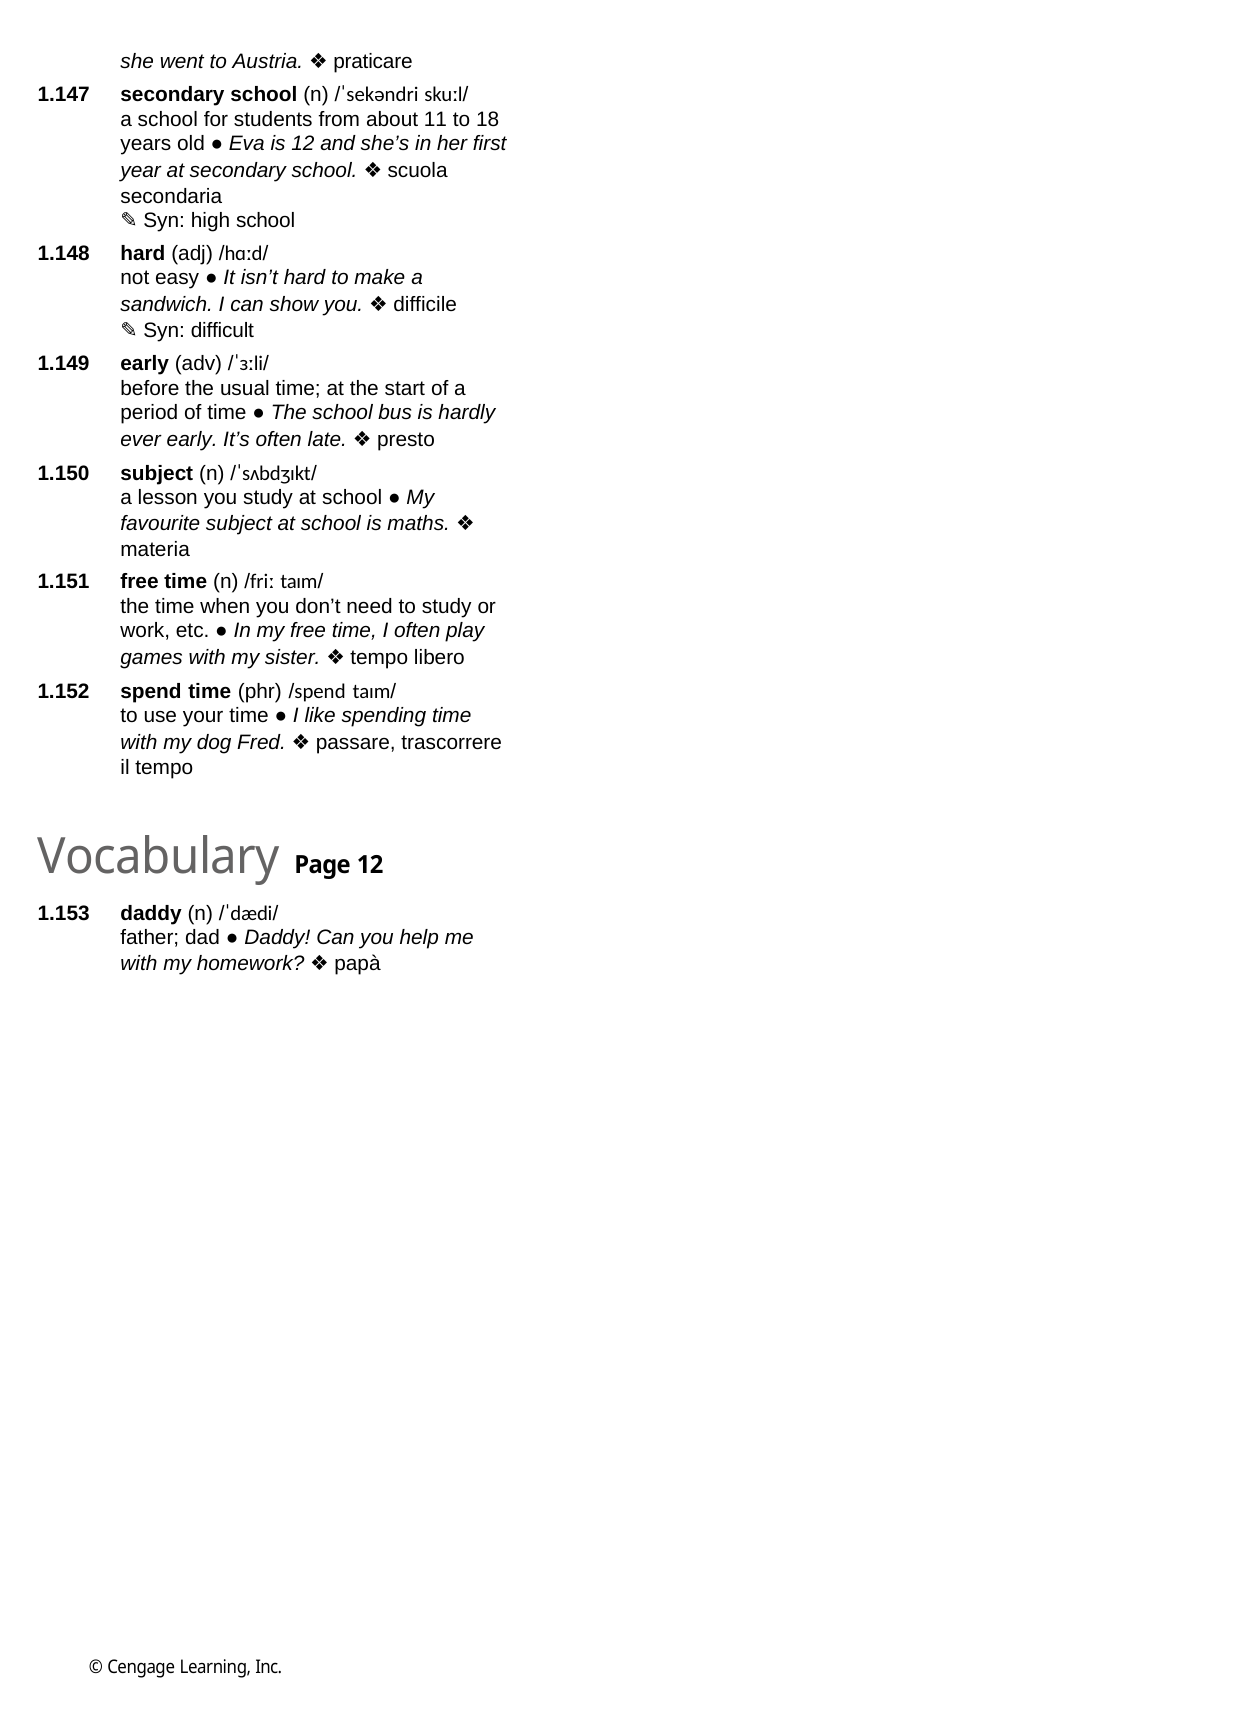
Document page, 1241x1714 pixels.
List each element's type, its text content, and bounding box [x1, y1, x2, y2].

text not easy ● It isn’t hard to make a sandwich. I can show you. ❖ difficile [120, 266, 471, 317]
text the time when you don’t need to study or work, etc. ● In my free time, I often play games with my sister. ❖ tempo libero [120, 594, 510, 671]
text a school for students from about 11 to 18 years old ● Eva is 12 and she’s in her first year at secondary school. ❖ scuola secondaria [120, 107, 526, 208]
list early (adv) /ˈɜːli/ [37, 350, 593, 376]
text a lesson you study at school ● My favourite subject at school is maths. ❖ materia [120, 486, 510, 560]
list daddy (n) /ˈdædi/ [37, 900, 593, 925]
text before the usual time; at the start of a period of time ● The school bus is hardly ever early. It’s often late. ❖ presto [120, 376, 510, 452]
list secondary school (n) /ˈsekəndri skuːl/ [37, 82, 593, 107]
text Vocabulary Page 12 [37, 819, 593, 888]
text she went to Austria. ❖ praticare [120, 48, 593, 73]
text ✎ Syn: high school [120, 208, 593, 232]
text ✎ Syn: difficult [120, 317, 593, 342]
text to use your time ● I like spending time with my dog Fred. ❖ passare, trascorrere il tempo [120, 704, 510, 779]
list free time (n) /friː taɪm/ [37, 569, 593, 594]
list spend time (phr) /spend taɪm/ [37, 678, 593, 704]
text father; dad ● Daddy! Can you help me with my homework? ❖ papà [120, 926, 510, 977]
list hard (adj) /hɑːd/ [37, 240, 593, 266]
list subject (n) /ˈsʌbdʒɪkt/ [37, 460, 593, 485]
